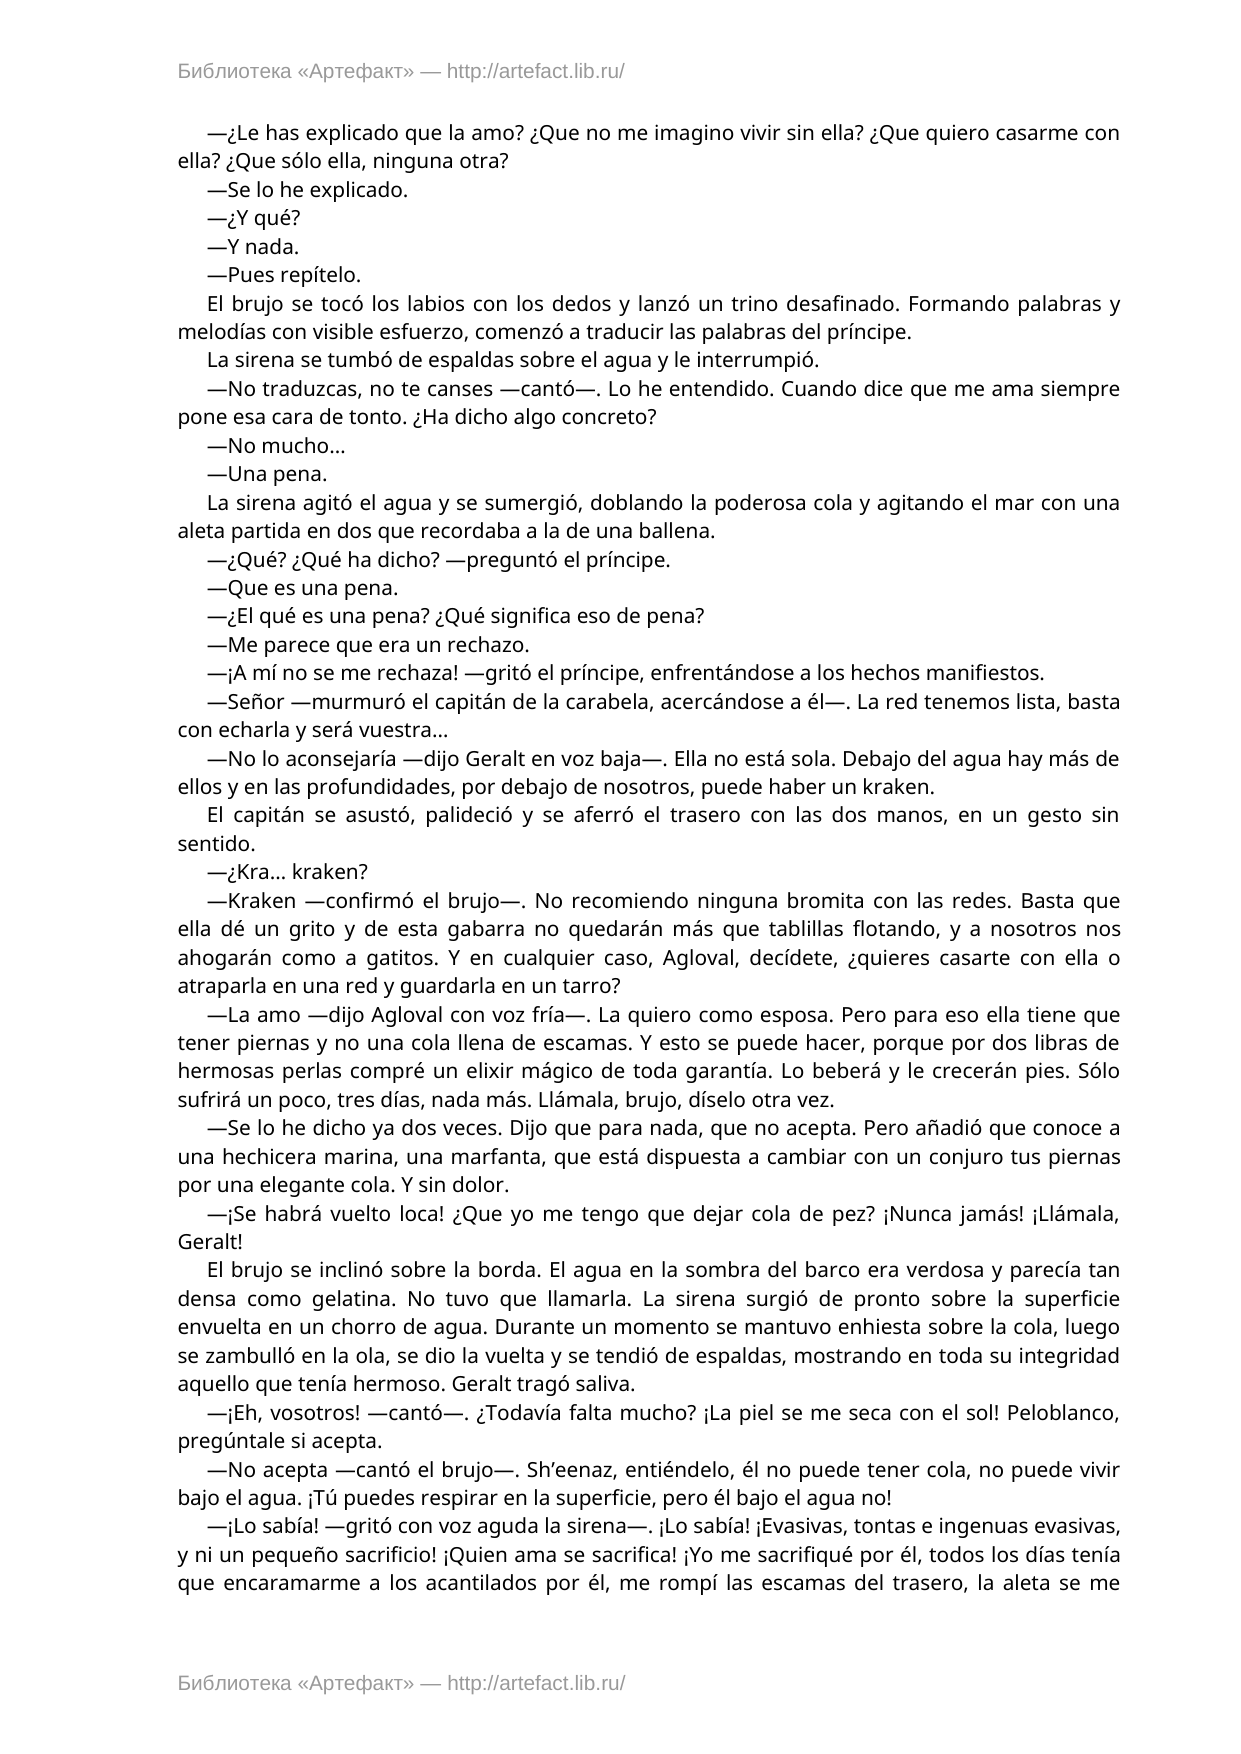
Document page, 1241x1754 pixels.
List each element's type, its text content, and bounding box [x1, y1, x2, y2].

text —No mucho… [177, 431, 1122, 459]
text El capitán se asustó, palideció y se aferró el trasero con las dos manos, en un gesto sin sentido. [177, 801, 1122, 857]
text —¿Le has explicado que la amo? ¿Que no me imagino vivir sin ella? ¿Que quiero casarme con ella? ¿Que sólo ella, ninguna otra? [177, 118, 1122, 175]
text —Se lo he dicho ya dos veces. Dijo que para nada, que no acepta. Pero añadió que conoce a una hechicera marina, una marfanta, que está dispuesta a cambiar con un conjuro tus piernas por una elegante cola. Y sin dolor. [177, 1113, 1122, 1199]
text El brujo se inclinó sobre la borda. El agua en la sombra del barco era verdosa y parecía tan densa como gelatina. No tuvo que llamarla. La sirena surgió de pronto sobre la superficie envuelta en un chorro de agua. Durante un momento se mantuvo enhiesta sobre la cola, luego se zambulló en la ola, se dio la vuelta y se tendió de espaldas, mostrando en toda su integridad aquello que tenía hermoso. Geralt tragó saliva. [177, 1256, 1122, 1398]
text —¡A mí no se me rechaza! —gritó el príncipe, enfrentándose a los hechos manifiestos. [177, 658, 1122, 687]
text —No traduzcas, no te canses —cantó—. Lo he entendido. Cuando dice que me ama siempre pone esa cara de tonto. ¿Ha dicho algo concreto? [177, 374, 1122, 431]
text La sirena agitó el agua y se sumergió, doblando la poderosa cola y agitando el mar con una aleta partida en dos que recordaba a la de una ballena. [177, 488, 1122, 545]
text —¿Qué? ¿Qué ha dicho? —preguntó el príncipe. [177, 545, 1122, 573]
text —Y nada. [177, 232, 1122, 260]
text —¡Se habrá vuelto loca! ¿Que yo me tengo que dejar cola de pez? ¡Nunca jamás! ¡Llámala, Geralt! [177, 1199, 1122, 1256]
text —No lo aconsejaría —dijo Geralt en voz baja—. Ella no está sola. Debajo del agua hay más de ellos y en las profundidades, por debajo de nosotros, puede haber un kraken. [177, 744, 1122, 801]
text —Señor —murmuró el capitán de la carabela, acercándose a él—. La red tenemos lista, basta con echarla y será vuestra… [177, 687, 1122, 744]
text —Que es una pena. [177, 573, 1122, 602]
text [177, 1512, 1122, 1597]
text —Kraken —confirmó el brujo—. No recomiendo ninguna bromita con las redes. Basta que ella dé un grito y de esta gabarra no quedarán más que tablillas flotando, y a nosotros nos ahogarán como a gatitos. Y en cualquier caso, Agloval, decídete, ¿quieres casarte con ella o atraparla en una red y guardarla en un tarro? [177, 886, 1122, 1000]
text —No acepta —cantó el brujo—. Sh’eenaz, entiéndelo, él no puede tener cola, no puede vivir bajo el agua. ¡Tú puedes respirar en la superficie, pero él bajo el agua no! [177, 1455, 1122, 1512]
text —Me parece que era un rechazo. [177, 630, 1122, 658]
text —¿El qué es una pena? ¿Qué significa eso de pena? [177, 602, 1122, 630]
text —Una pena. [177, 459, 1122, 488]
text —La amo —dijo Agloval con voz fría—. La quiero como esposa. Pero para eso ella tiene que tener piernas y no una cola llena de escamas. Y esto se puede hacer, porque por dos libras de hermosas perlas compré un elixir mágico de toda garantía. Lo beberá y le crecerán pies. Sólo sufrirá un poco, tres días, nada más. Llámala, brujo, díselo otra vez. [177, 1000, 1122, 1113]
text —Pues repítelo. [177, 260, 1122, 289]
text —¿Y qué? [177, 203, 1122, 232]
text El brujo se tocó los labios con los dedos y lanzó un trino desafinado. Formando palabras y melodías con visible esfuerzo, comenzó a traducir las palabras del príncipe. [177, 289, 1122, 346]
text —Se lo he explicado. [177, 175, 1122, 203]
text —¡Eh, vosotros! —cantó—. ¿Todavía falta mucho? ¡La piel se me seca con el sol! Peloblanco, pregúntale si acepta. [177, 1398, 1122, 1455]
text La sirena se tumbó de espaldas sobre el agua y le interrumpió. [177, 346, 1122, 374]
text —¿Kra… kraken? [177, 857, 1122, 886]
